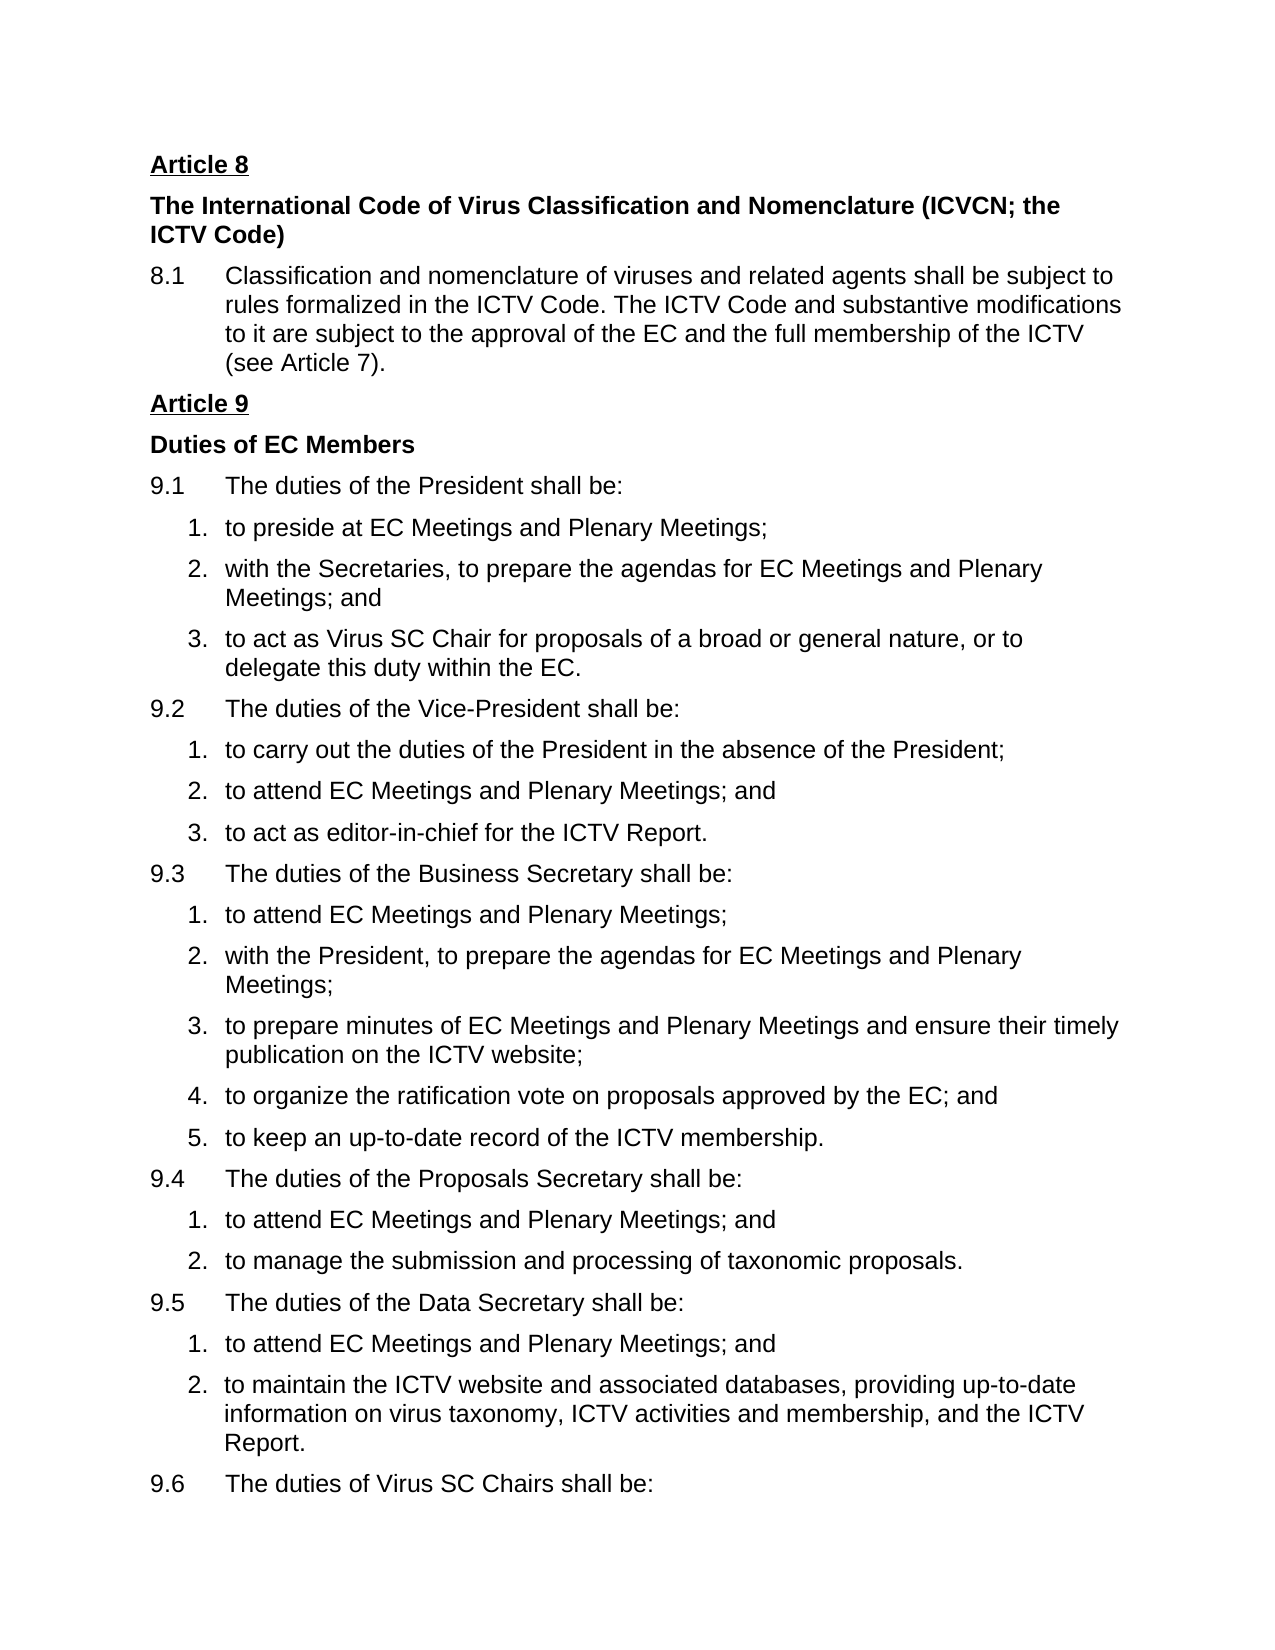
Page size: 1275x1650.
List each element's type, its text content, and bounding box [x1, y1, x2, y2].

list with the President, to prepare the agendas for EC Meetings and Plenary Meetings; [187, 941, 1125, 999]
list to attend EC Meetings and Plenary Meetings; and [187, 776, 1125, 805]
text 2. to maintain the ICTV website and associated databases, providing up-to-date information on virus taxonomy, ICTV activities and membership, and the ICTV Report. [187, 1370, 1125, 1456]
list to prepare minutes of EC Meetings and Plenary Meetings and ensure their timely publication on the ICTV website; [187, 1011, 1125, 1069]
list to keep an up-to-date record of the ICTV membership. [187, 1122, 1125, 1151]
text The International Code of Virus Classification and Nomenclature (ICVCN; the ICTV Code) [150, 191, 1125, 249]
text 9.3 The duties of the Business Secretary shall be: [150, 859, 1125, 887]
list to carry out the duties of the President in the absence of the President; [187, 735, 1125, 764]
text 9.1 The duties of the President shall be: [150, 471, 1125, 500]
text 9.2 The duties of the Vice-President shall be: [150, 694, 1125, 722]
list to act as editor-in-chief for the ICTV Report. [187, 817, 1125, 846]
text 1. to attend EC Meetings and Plenary Meetings; and [187, 1205, 1125, 1234]
text Article 9 [150, 389, 1125, 417]
list with the Secretaries, to prepare the agendas for EC Meetings and Plenary Meetings; and [187, 554, 1125, 611]
list to preside at EC Meetings and Plenary Meetings; [187, 512, 1125, 541]
text 1. to attend EC Meetings and Plenary Meetings; and [187, 1329, 1125, 1357]
text 8.1 Classification and nomenclature of viruses and related agents shall be subject to rules formalized in the ICTV Code. The ICTV Code and substantive modifications to it are subject to the approval of the EC and the full membership of the ICTV (see Article 7). [150, 261, 1125, 376]
text Article 8 [150, 150, 1125, 179]
text Duties of EC Members [150, 430, 1125, 459]
list to act as Virus SC Chair for proposals of a broad or general nature, or to delegate this duty within the EC. [187, 624, 1125, 681]
text 9.6 The duties of Virus SC Chairs shall be: [150, 1469, 1125, 1497]
text 9.4 The duties of the Proposals Secretary shall be: [150, 1164, 1125, 1192]
text 2. to manage the submission and processing of taxonomic proposals. [187, 1246, 1125, 1275]
text 9.5 The duties of the Data Secretary shall be: [150, 1287, 1125, 1316]
list to organize the ratification vote on proposals approved by the EC; and [187, 1081, 1125, 1110]
list to attend EC Meetings and Plenary Meetings; [187, 900, 1125, 929]
